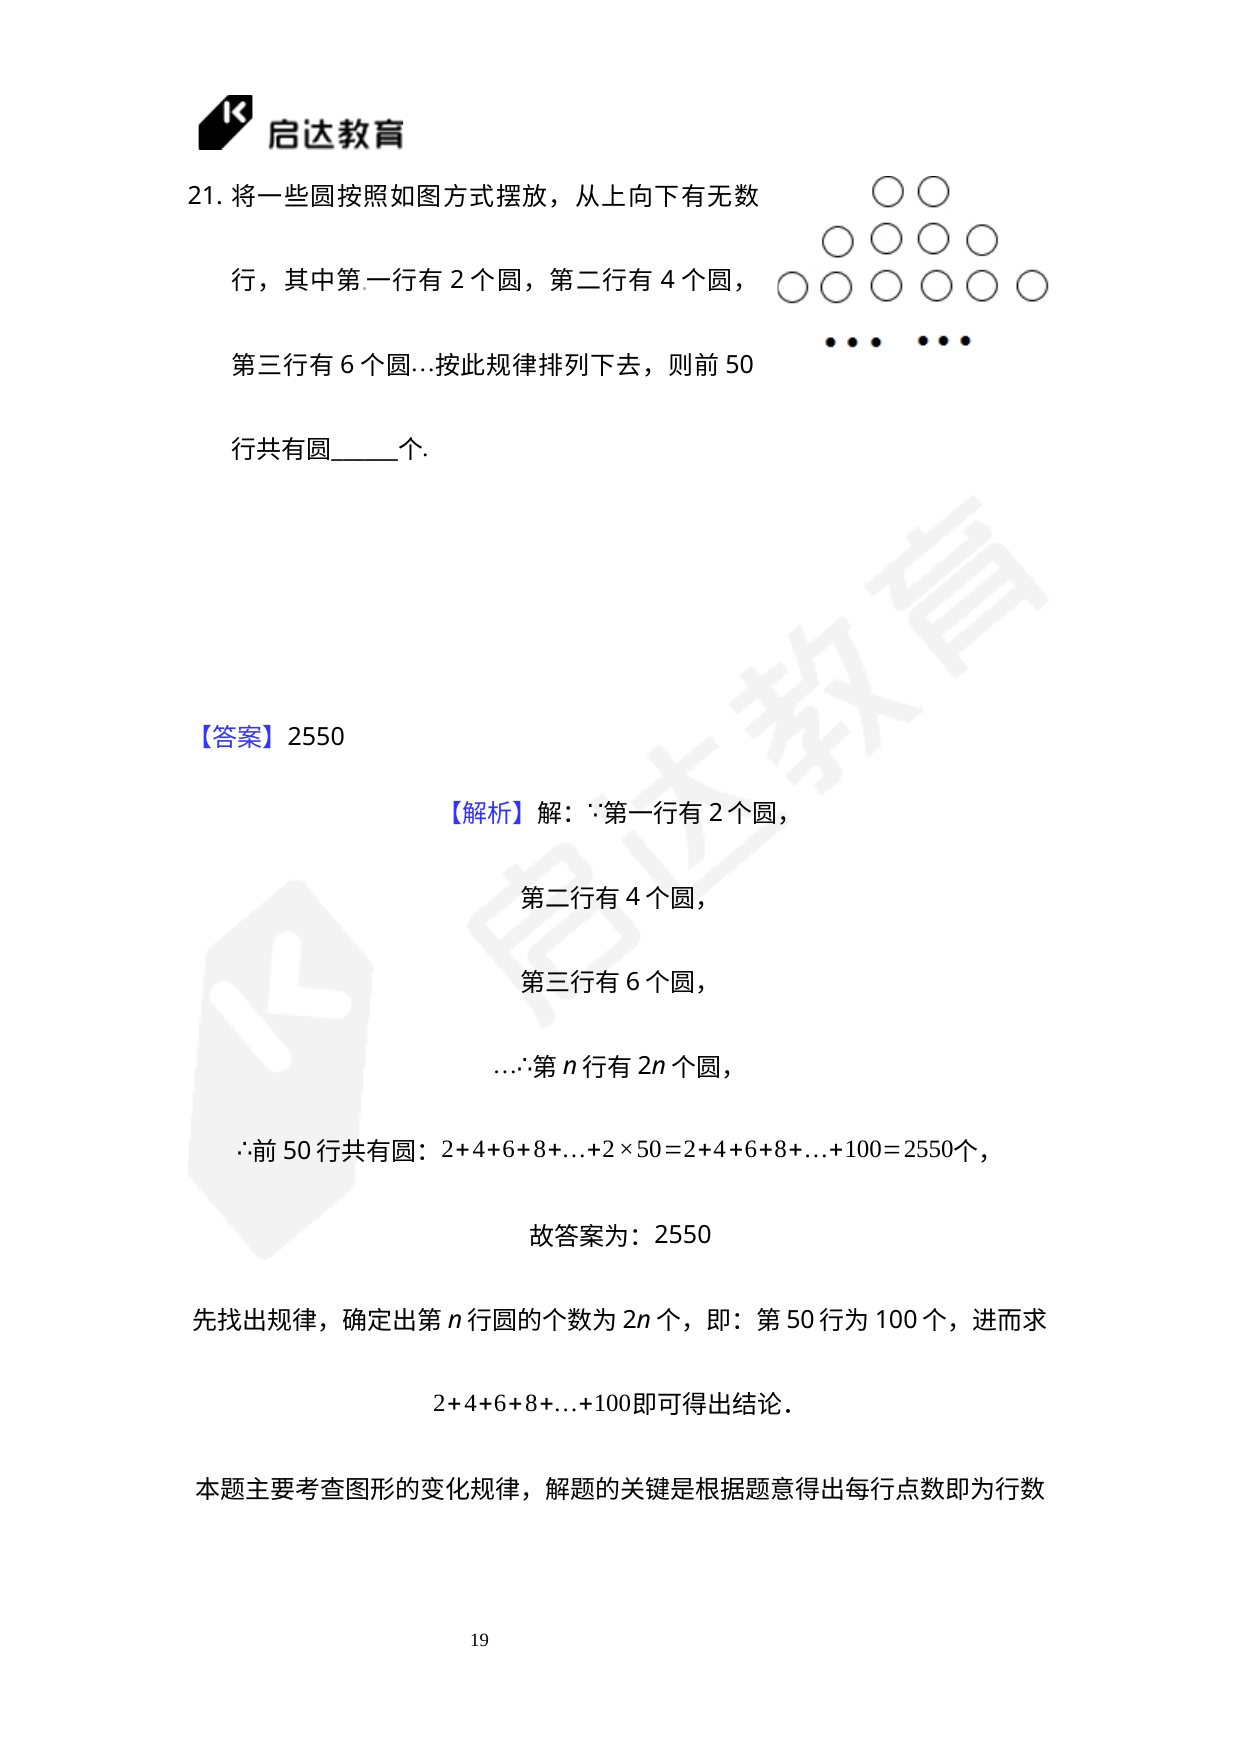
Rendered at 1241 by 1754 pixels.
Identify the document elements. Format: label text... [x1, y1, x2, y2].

list 将一些圆按照如图方式摆放，从上向下有无数行，其中第一行有2个圆，第二行有4个圆，第三行有6个圆按此规律排列下去，则前50行共有圆______个 [187, 162, 1053, 692]
text 【答案】2550 [187, 703, 1053, 768]
picture [777, 176, 1053, 352]
picture [198, 95, 404, 150]
text 【解析】解：第一行有2个圆， 第二行有4个圆， 第三行有6个圆， 第n行有2n个圆， 前50行共有圆：个， 故答案为：2550 先找出规律，确定出第n行圆的个数为2n个，即：第50行为100个，进而求即可得出结论． 本题主要考查图形的变化规律，解题的关键是根据题意得出每行点数即为行数的2倍 [187, 779, 1053, 1520]
